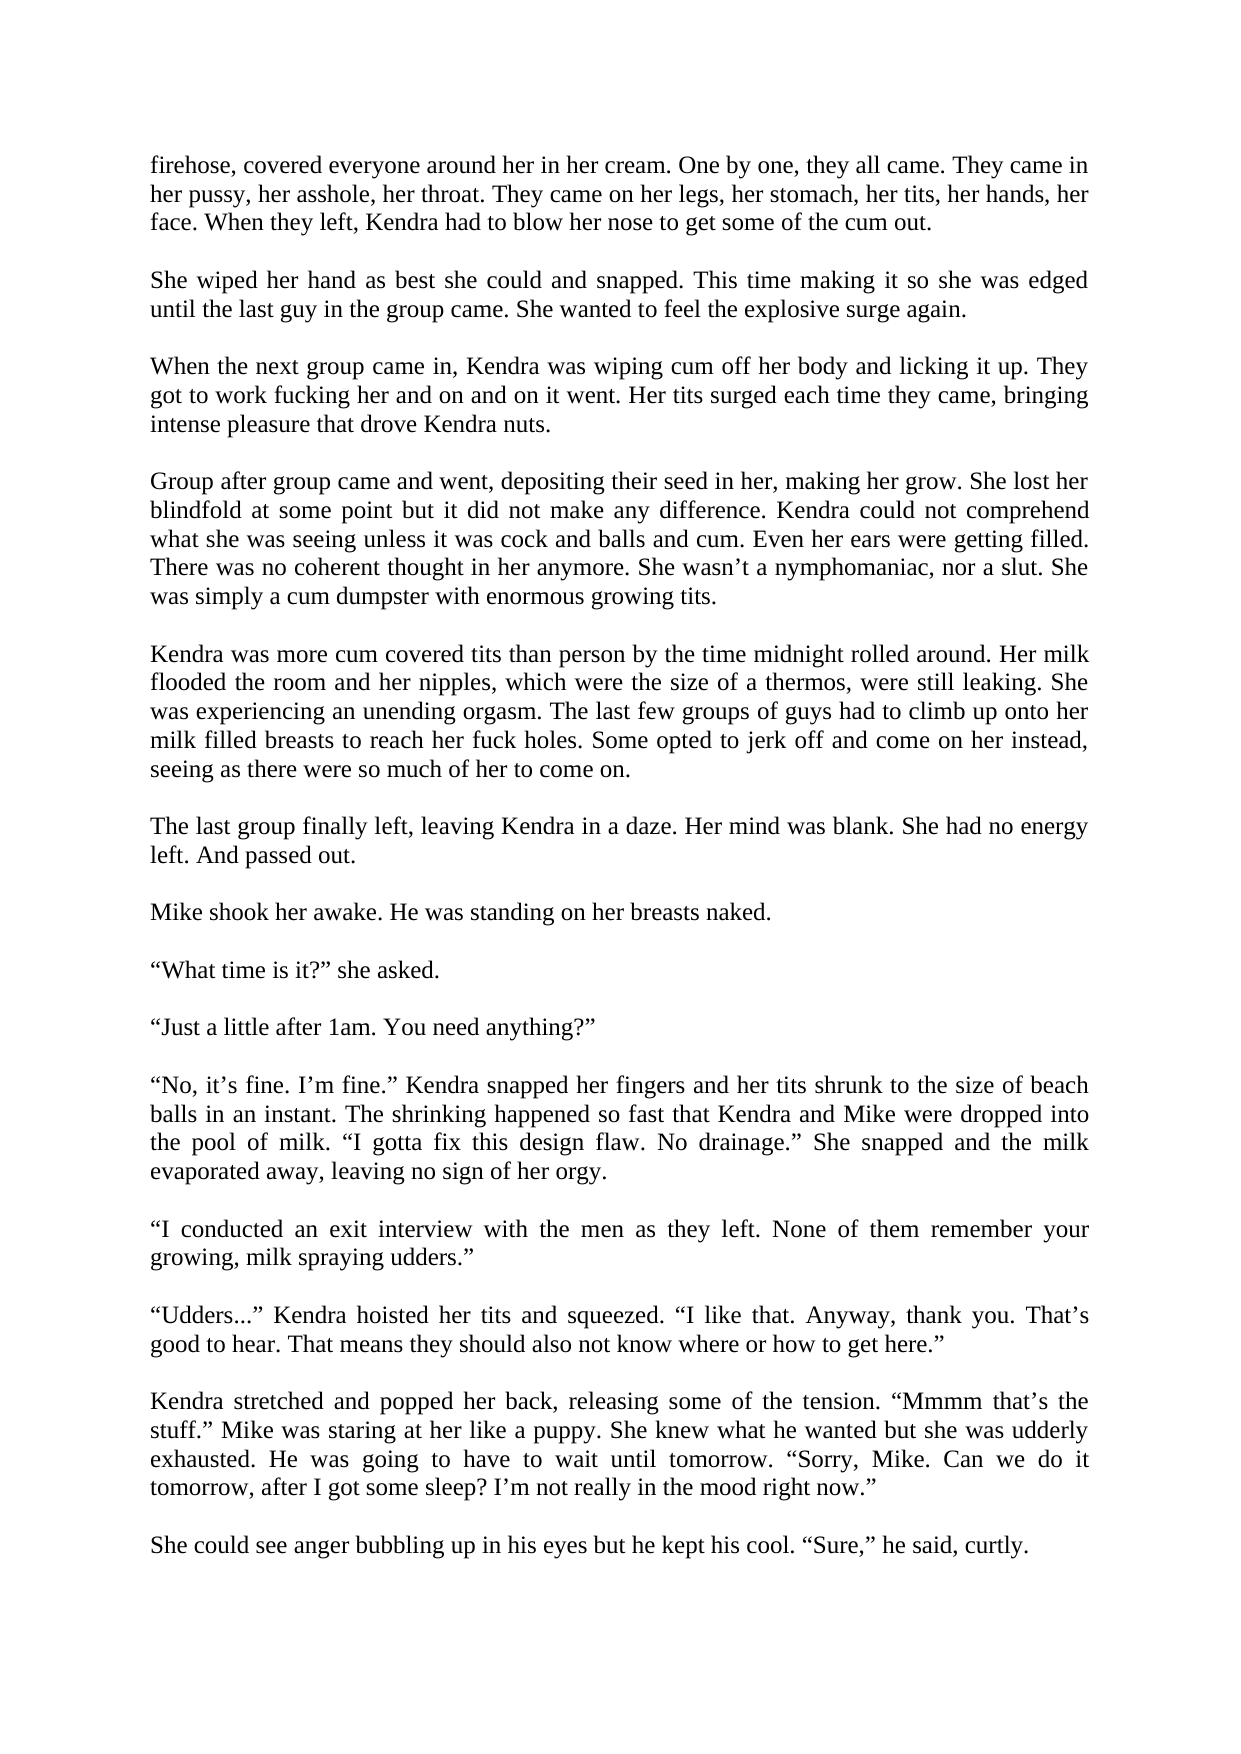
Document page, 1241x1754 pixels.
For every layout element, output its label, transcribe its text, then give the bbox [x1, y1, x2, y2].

text The last group finally left, leaving Kendra in a daze. Her mind was blank. She had no energy left. And passed out. [150, 811, 1090, 869]
text When the next group came in, Kendra was wiping cum off her body and licking it up. They got to work fucking her and on and on it went. Her tits surged each time they came, bringing intense pleasure that drove Kendra nuts. [150, 351, 1090, 437]
text “No, it’s fine. I’m fine.” Kendra snapped her fingers and her tits shrunk to the size of beach balls in an instant. The shrinking happened so fast that Kendra and Mike were dropped into the pool of milk. “I gotta fix this design flaw. No drainage.” She snapped and the milk evaporated away, leaving no sign of her orgy. [150, 1070, 1090, 1185]
text “What time is it?” she asked. [150, 955, 1090, 984]
text Mike shook her awake. He was standing on her breasts naked. [150, 897, 1090, 926]
text She could see anger bubbling up in his eyes but he kept his cool. “Sure,” he said, curtly. [150, 1530, 1090, 1559]
text Kendra was more cum covered tits than person by the time midnight rolled around. Her milk flooded the room and her nipples, which were the size of a thermos, were still leaking. She was experiencing an unending orgasm. The last few groups of guys had to climb up onto her milk filled breasts to reach her fuck holes. Some opted to jerk off and come on her instead, seeing as there were so much of her to come on. [150, 639, 1090, 782]
text She wiped her hand as best she could and snapped. This time making it so she was edged until the last guy in the group came. She wanted to feel the explosive surge again. [150, 265, 1090, 322]
text Kendra stretched and popped her back, releasing some of the tension. “Mmmm that’s the stuff.” Mike was staring at her like a puppy. She knew what he wanted but she was udderly exhausted. He was going to have to wait until tomorrow. “Sorry, Mike. Can we do it tomorrow, after I got some sleep? I’m not really in the mood right now.” [150, 1386, 1090, 1501]
text “I conducted an exit interview with the men as they left. None of them remember your growing, milk spraying udders.” [150, 1214, 1090, 1271]
text “Udders...” Kendra hoisted her tits and squeezed. “I like that. Anyway, thank you. That’s good to hear. That means they should also not know where or how to get here.” [150, 1300, 1090, 1357]
text “Just a little after 1am. You need anything?” [150, 1012, 1090, 1041]
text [150, 150, 1090, 236]
text Group after group came and went, depositing their seed in her, making her grow. She lost her blindfold at some point but it did not make any difference. Kendra could not comprehend what she was seeing unless it was cock and balls and cum. Even her ears were getting filled. There was no coherent thought in her anymore. She wasn’t a nymphomaniac, nor a slut. She was simply a cum dumpster with enormous growing tits. [150, 466, 1090, 610]
